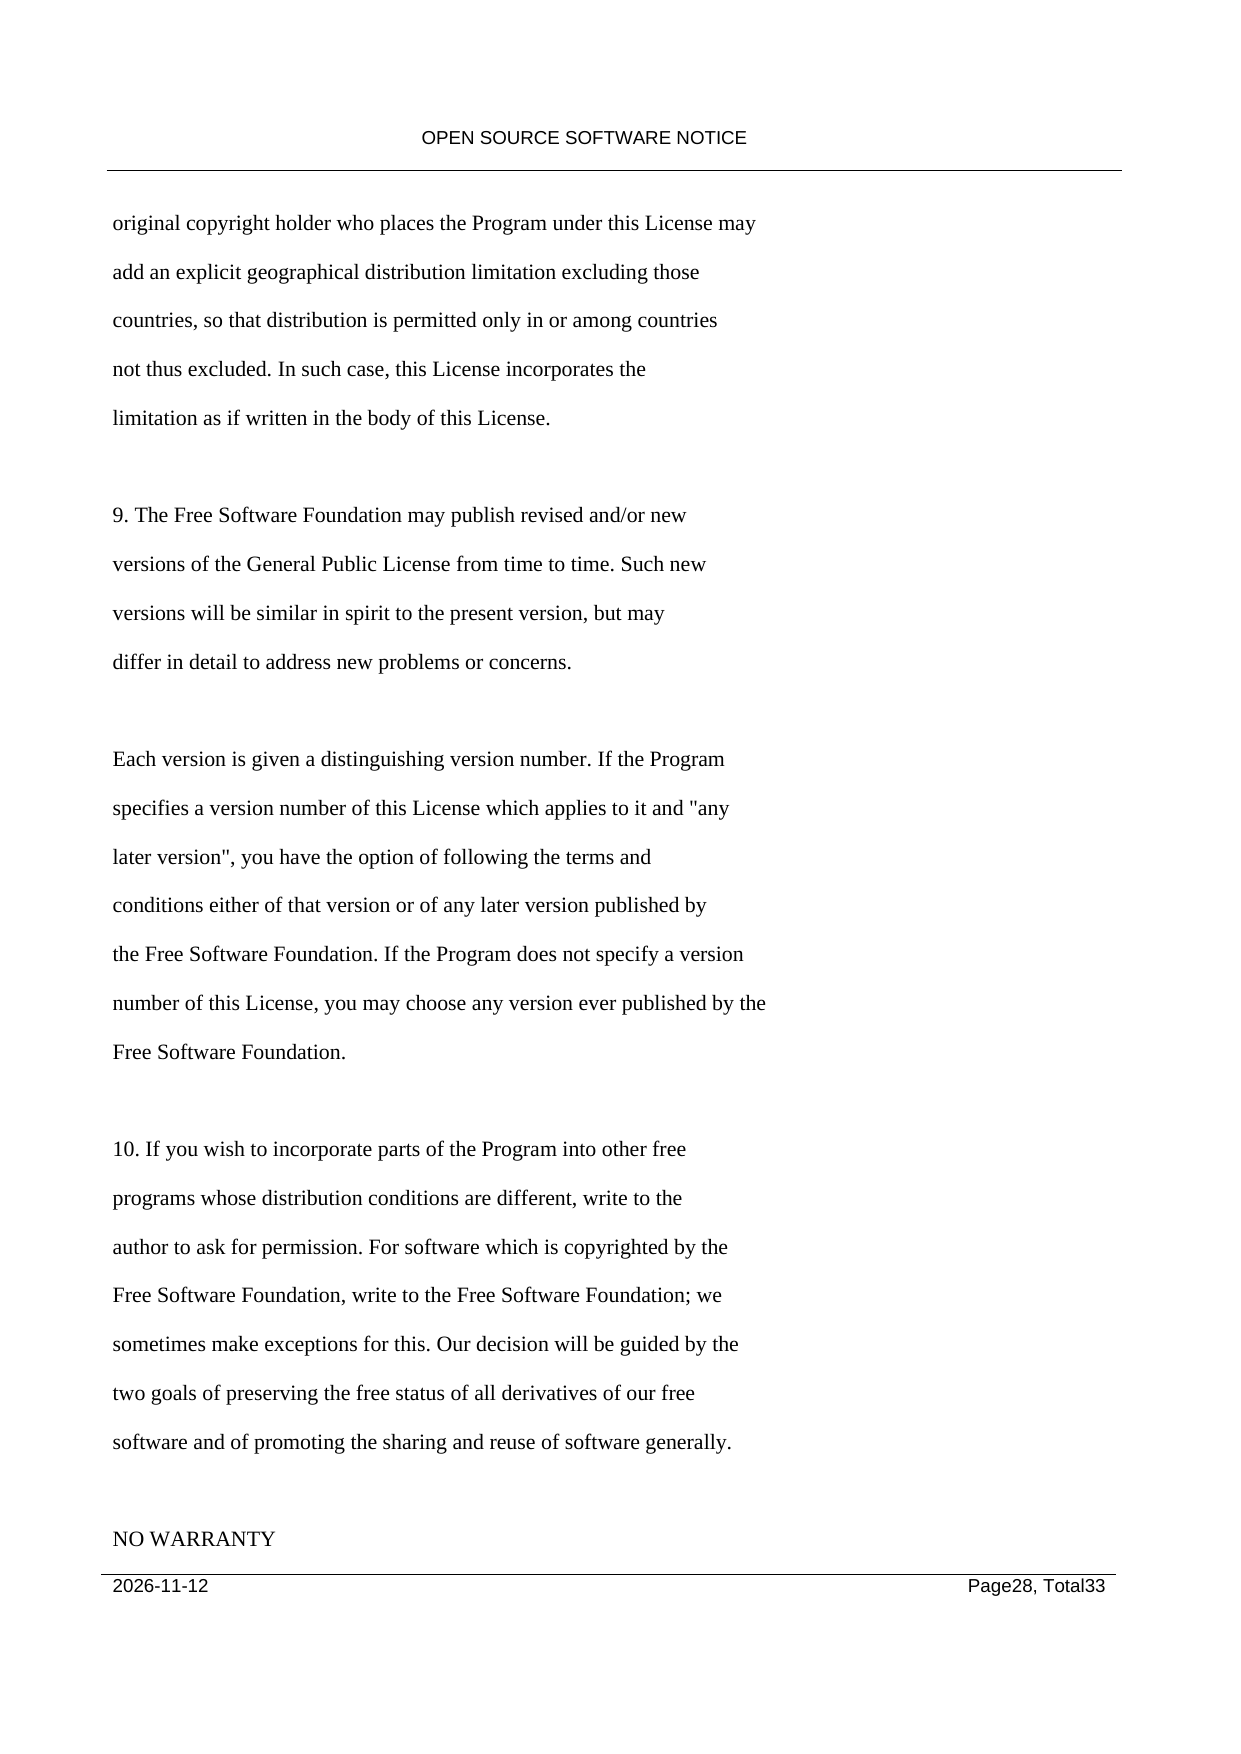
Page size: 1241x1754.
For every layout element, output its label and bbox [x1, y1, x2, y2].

text [112, 206, 1128, 1555]
